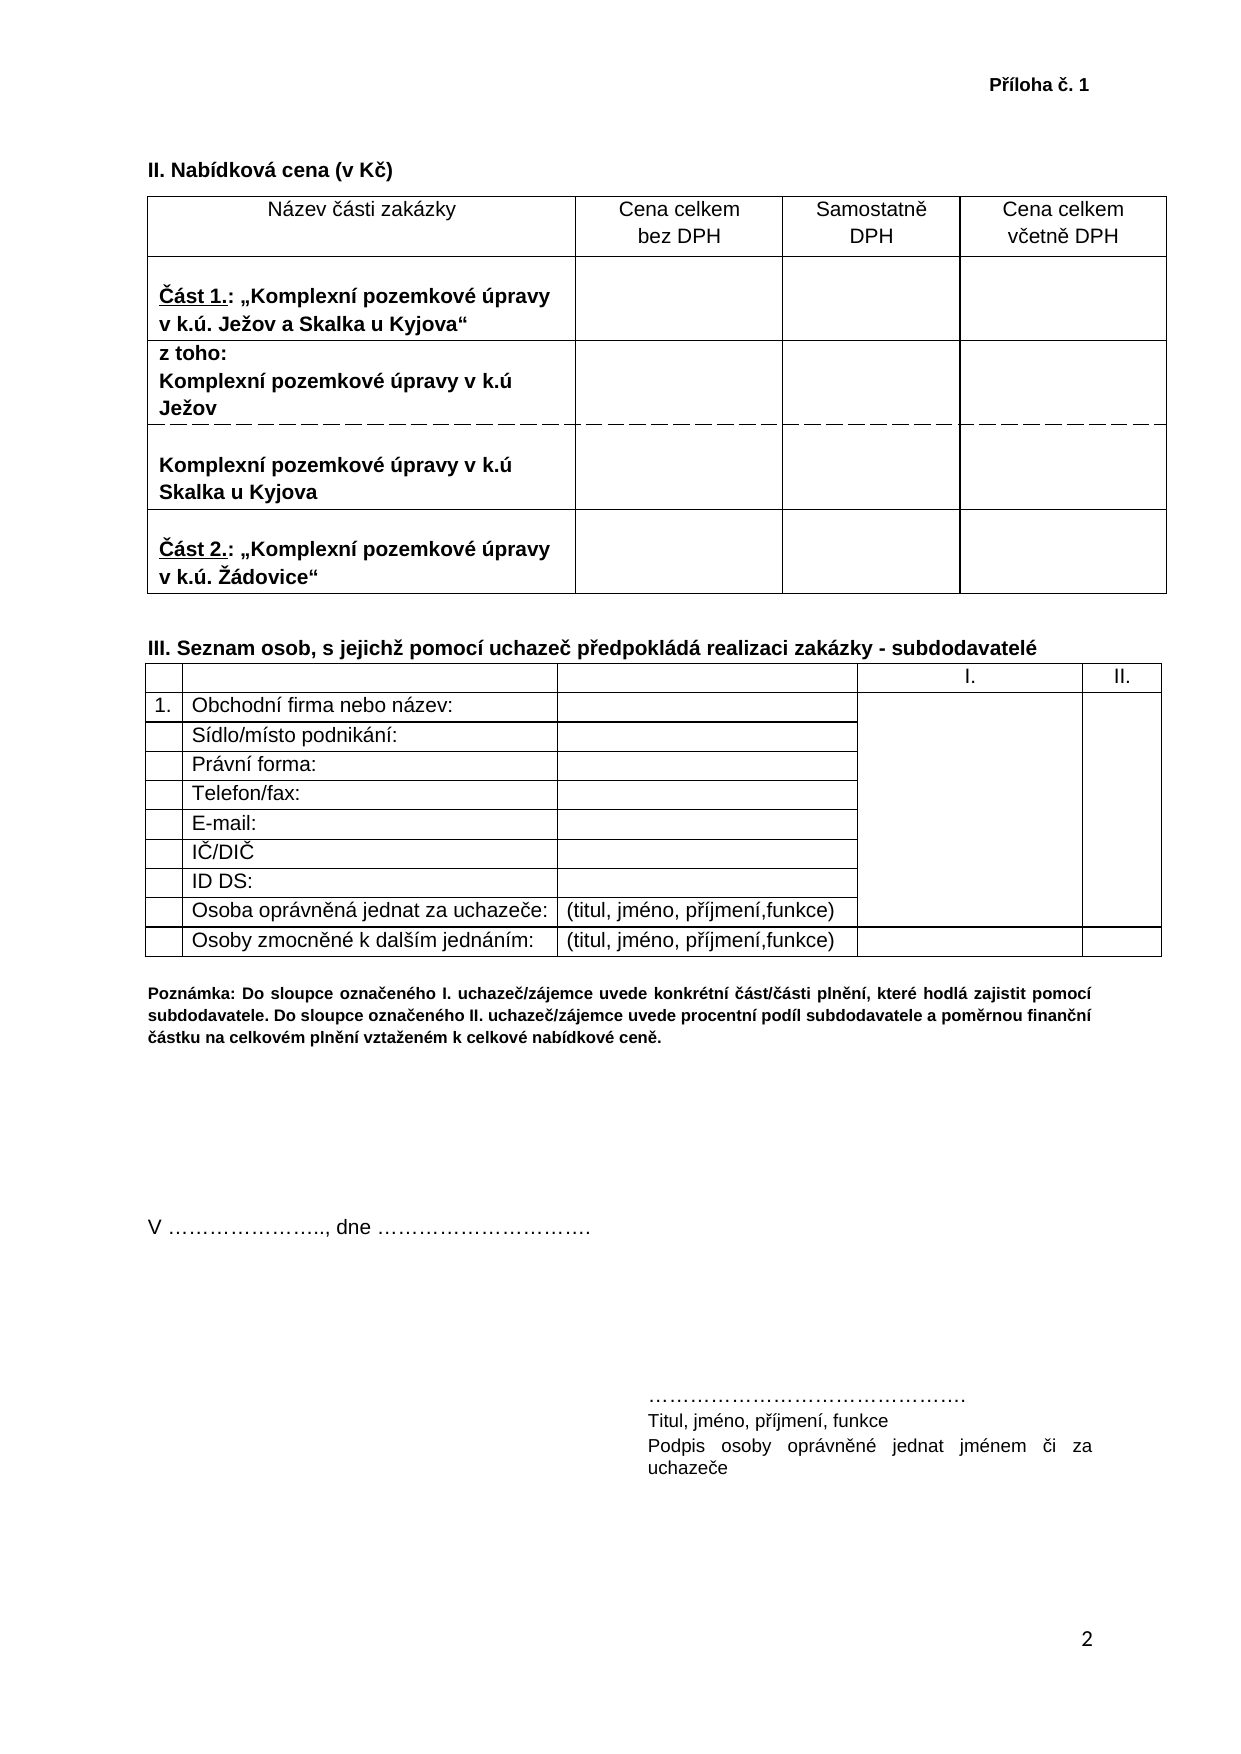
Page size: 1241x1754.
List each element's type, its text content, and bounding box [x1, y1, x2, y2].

table_header I. [858, 664, 1082, 692]
table_cell [783, 257, 959, 340]
table_cell [146, 781, 182, 809]
table_cell [558, 723, 857, 751]
table_cell [576, 424, 782, 508]
table_cell [558, 869, 857, 897]
table_cell [1083, 693, 1161, 926]
text Poznámka: Do sloupce označeného I. uchazeč/zájemce uvede konkrétní část/části plnění, které hodlá zajistit pomocí subdodavatele. Do sloupce označeného II. uchazeč/zájemce uvede procentní podíl subdodavatele a poměrnou finanční částku na celkovém plnění vztaženém k celkové nabídkové ceně. [148, 984, 1093, 1047]
table_cell [146, 928, 182, 956]
table_cell Právní forma: [183, 752, 557, 780]
table_header [183, 664, 557, 692]
table_cell [961, 424, 1166, 508]
table_header Cena celkem včetně DPH [961, 197, 1166, 256]
table_cell [146, 810, 182, 838]
table_cell IČ/DIČ [183, 840, 557, 868]
table_cell Obchodní firma nebo název: [183, 693, 557, 721]
table_cell (titul, jméno, příjmení,funkce) [558, 928, 857, 956]
table_cell [558, 752, 857, 780]
table_cell [1083, 928, 1161, 956]
table_header [558, 664, 857, 692]
table_cell [783, 341, 959, 424]
table_cell [558, 693, 857, 721]
table_cell [576, 257, 782, 340]
table_cell [558, 781, 857, 809]
table_cell Osoby zmocněné k dalším jednáním: [183, 928, 557, 956]
table_cell [783, 510, 959, 593]
table_cell Komplexní pozemkové úpravy v k.ú Skalka u Kyjova [148, 424, 575, 508]
table_cell [961, 341, 1166, 424]
text II. Nabídková cena (v Kč) [148, 154, 1093, 183]
table_cell 1. [146, 693, 182, 721]
text Podpis osoby oprávněné jednat jménem či za uchazeče [648, 1435, 1093, 1478]
table_cell [961, 257, 1166, 340]
table_cell [558, 810, 857, 838]
table_cell [961, 510, 1166, 593]
table_cell ID DS: [183, 869, 557, 897]
table_cell [576, 341, 782, 424]
table_header Cena celkem bez DPH [576, 197, 782, 256]
table_cell [576, 510, 782, 593]
table_header Název části zakázky [148, 197, 575, 256]
text ………………………………………. Titul, jméno, příjmení, funkce [648, 1383, 1093, 1432]
table_cell [146, 840, 182, 868]
table_header Samostatně DPH [783, 197, 959, 256]
text III. Seznam osob, s jejichž pomocí uchazeč předpokládá realizaci zakázky - subdodavatelé [148, 635, 1093, 659]
table_cell [858, 928, 1082, 956]
text V ………………….., dne …………………………. [148, 1215, 1093, 1239]
table_cell [146, 723, 182, 751]
table_cell E-mail: [183, 810, 557, 838]
table_cell (titul, jméno, příjmení,funkce) [558, 898, 857, 926]
table_header [146, 664, 182, 692]
table_cell Osoba oprávněná jednat za uchazeče: [183, 898, 557, 926]
table_cell Telefon/fax: [183, 781, 557, 809]
table_cell Sídlo/místo podnikání: [183, 723, 557, 751]
table_header II. [1083, 664, 1161, 692]
table_cell [858, 693, 1082, 926]
table_cell Část 2.: „Komplexní pozemkové úpravy v k.ú. Žádovice“ [148, 510, 575, 593]
table_cell z toho: Komplexní pozemkové úpravy v k.ú Ježov [148, 341, 575, 424]
table_cell [146, 898, 182, 926]
table_cell [558, 840, 857, 868]
table_cell [783, 424, 959, 508]
table_cell Část 1.: „Komplexní pozemkové úpravy v k.ú. Ježov a Skalka u Kyjova“ [148, 257, 575, 340]
table_cell [146, 869, 182, 897]
table_cell [146, 752, 182, 780]
